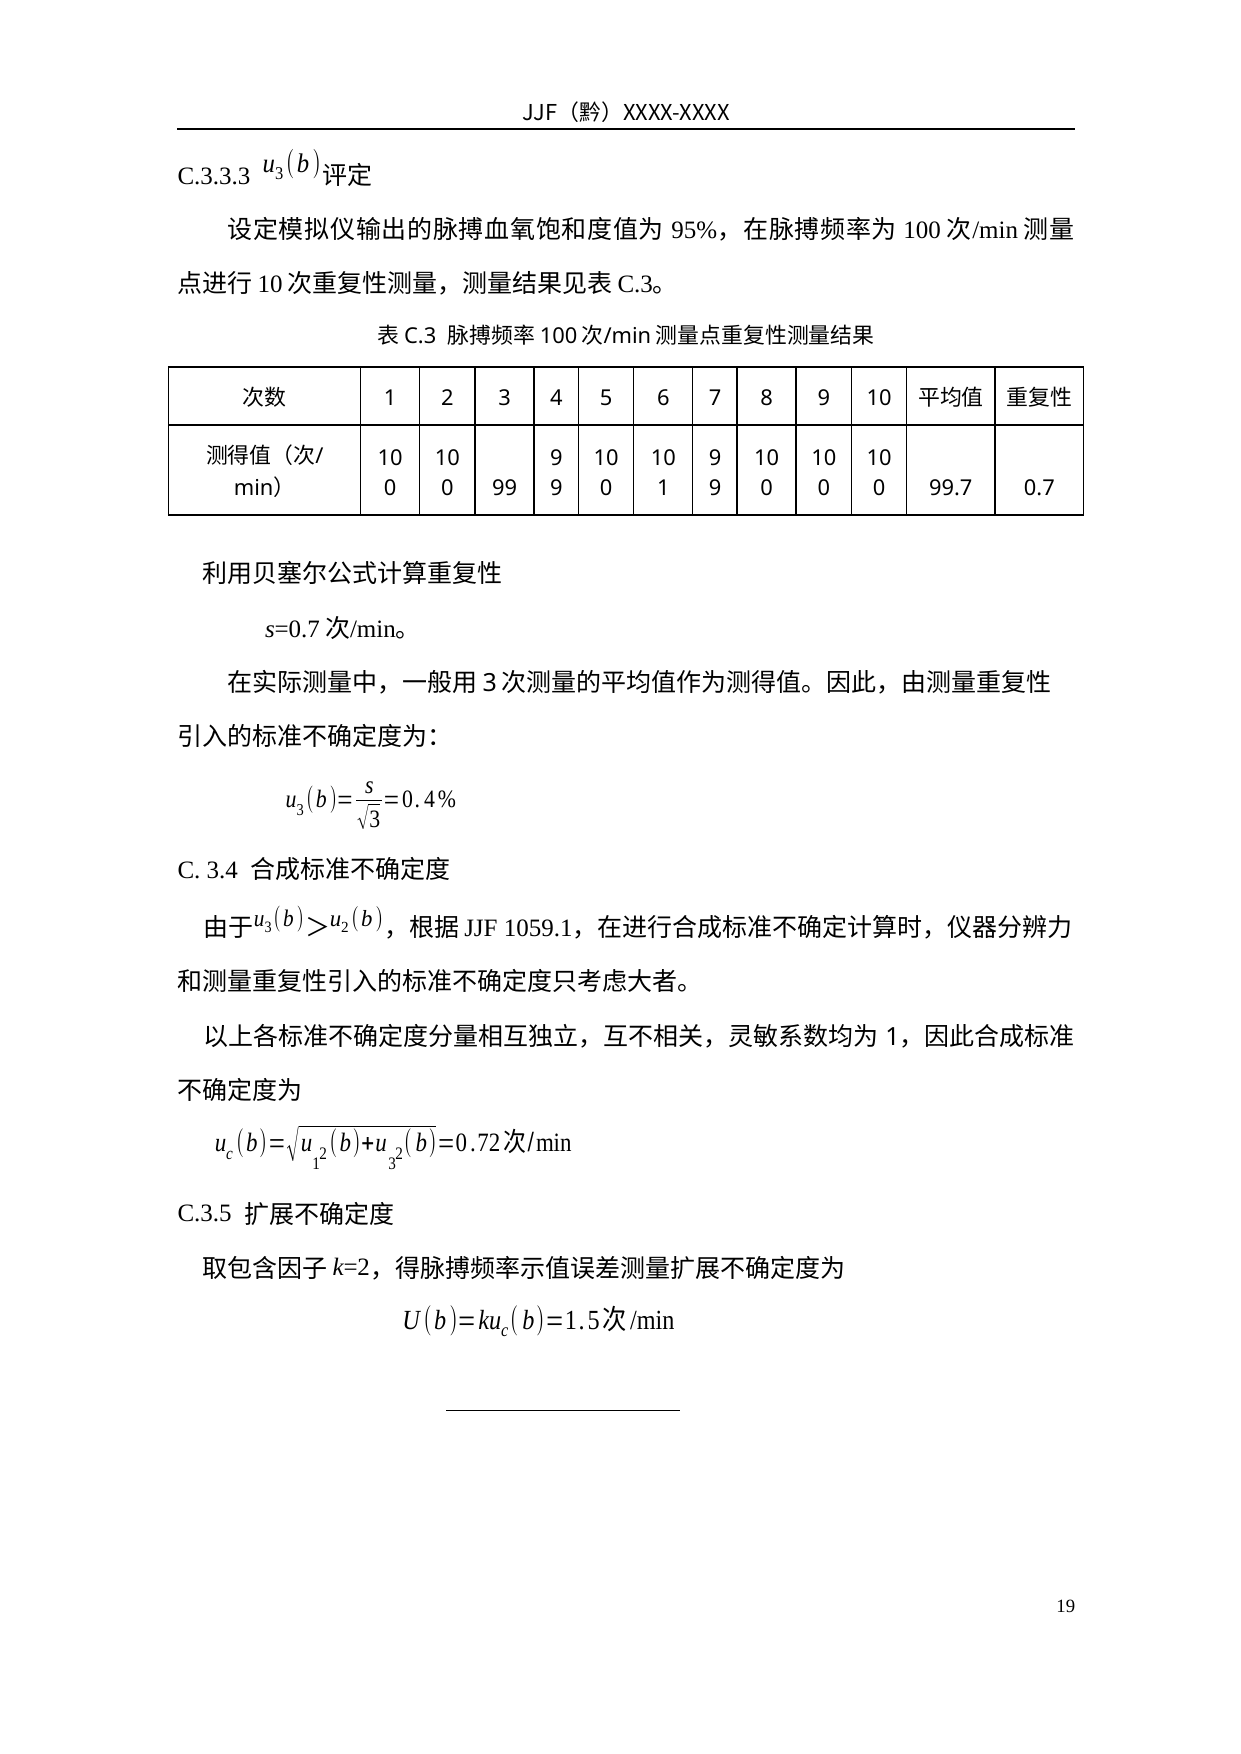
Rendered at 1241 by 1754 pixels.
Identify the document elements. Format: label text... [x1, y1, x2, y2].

table_header 7 [693, 368, 736, 424]
text 设定模拟仪输出的脉搏血氧饱和度值为95%，在脉搏频率为100次/min测量点进行10次重复性测量，测量结果见表C.3。 [177, 209, 1075, 300]
text 由于＞，根据JJF 1059.1，在进行合成标准不确定计算时，仪器分辨力和测量重复性引入的标准不确定度只考虑大者。 [177, 904, 1075, 998]
text 以上各标准不确定度分量相互独立，互不相关，灵敏系数均为1，因此合成标准不确定度为 [177, 1016, 1075, 1107]
table_cell 100 [361, 426, 419, 514]
table_header 次数 [169, 368, 360, 424]
text 表C.3 脉搏频率100次/min测量点重复性测量结果 [177, 318, 1075, 350]
table_header 平均值 [907, 368, 994, 424]
table_header 2 [420, 368, 474, 424]
table_cell 99 [693, 426, 736, 514]
table_cell 99 [476, 426, 533, 514]
text s=0.7次/min。 [177, 608, 1075, 644]
table_cell 99 [535, 426, 578, 514]
table_cell 测得值（次/min） [169, 426, 360, 514]
table_header 9 [797, 368, 851, 424]
table_header 1 [361, 368, 419, 424]
table_header 6 [634, 368, 692, 424]
text 利用贝塞尔公式计算重复性 [177, 554, 1075, 590]
table_cell 100 [852, 426, 906, 514]
table_cell 100 [579, 426, 633, 514]
text C.3.5 扩展不确定度 [177, 1194, 1075, 1231]
table_header 4 [535, 368, 578, 424]
text C.3.3.3 评定 [177, 148, 1075, 191]
table_cell 100 [738, 426, 795, 514]
table_cell 100 [797, 426, 851, 514]
text 在实际测量中，一般用3次测量的平均值作为测得值。因此，由测量重复性引入的标准不确定度为： [177, 662, 1075, 753]
table_header 5 [579, 368, 633, 424]
table_header 3 [476, 368, 533, 424]
table_cell 100 [420, 426, 474, 514]
table_cell 101 [634, 426, 692, 514]
table_header 重复性 [996, 368, 1083, 424]
table_cell 99.7 [907, 426, 994, 514]
table_header 10 [852, 368, 906, 424]
table_header 8 [738, 368, 795, 424]
table_cell 0.7 [996, 426, 1083, 514]
text C. 3.4 合成标准不确定度 [177, 849, 1075, 886]
text 取包含因子k=2，得脉搏频率示值误差测量扩展不确定度为 [177, 1249, 1075, 1285]
